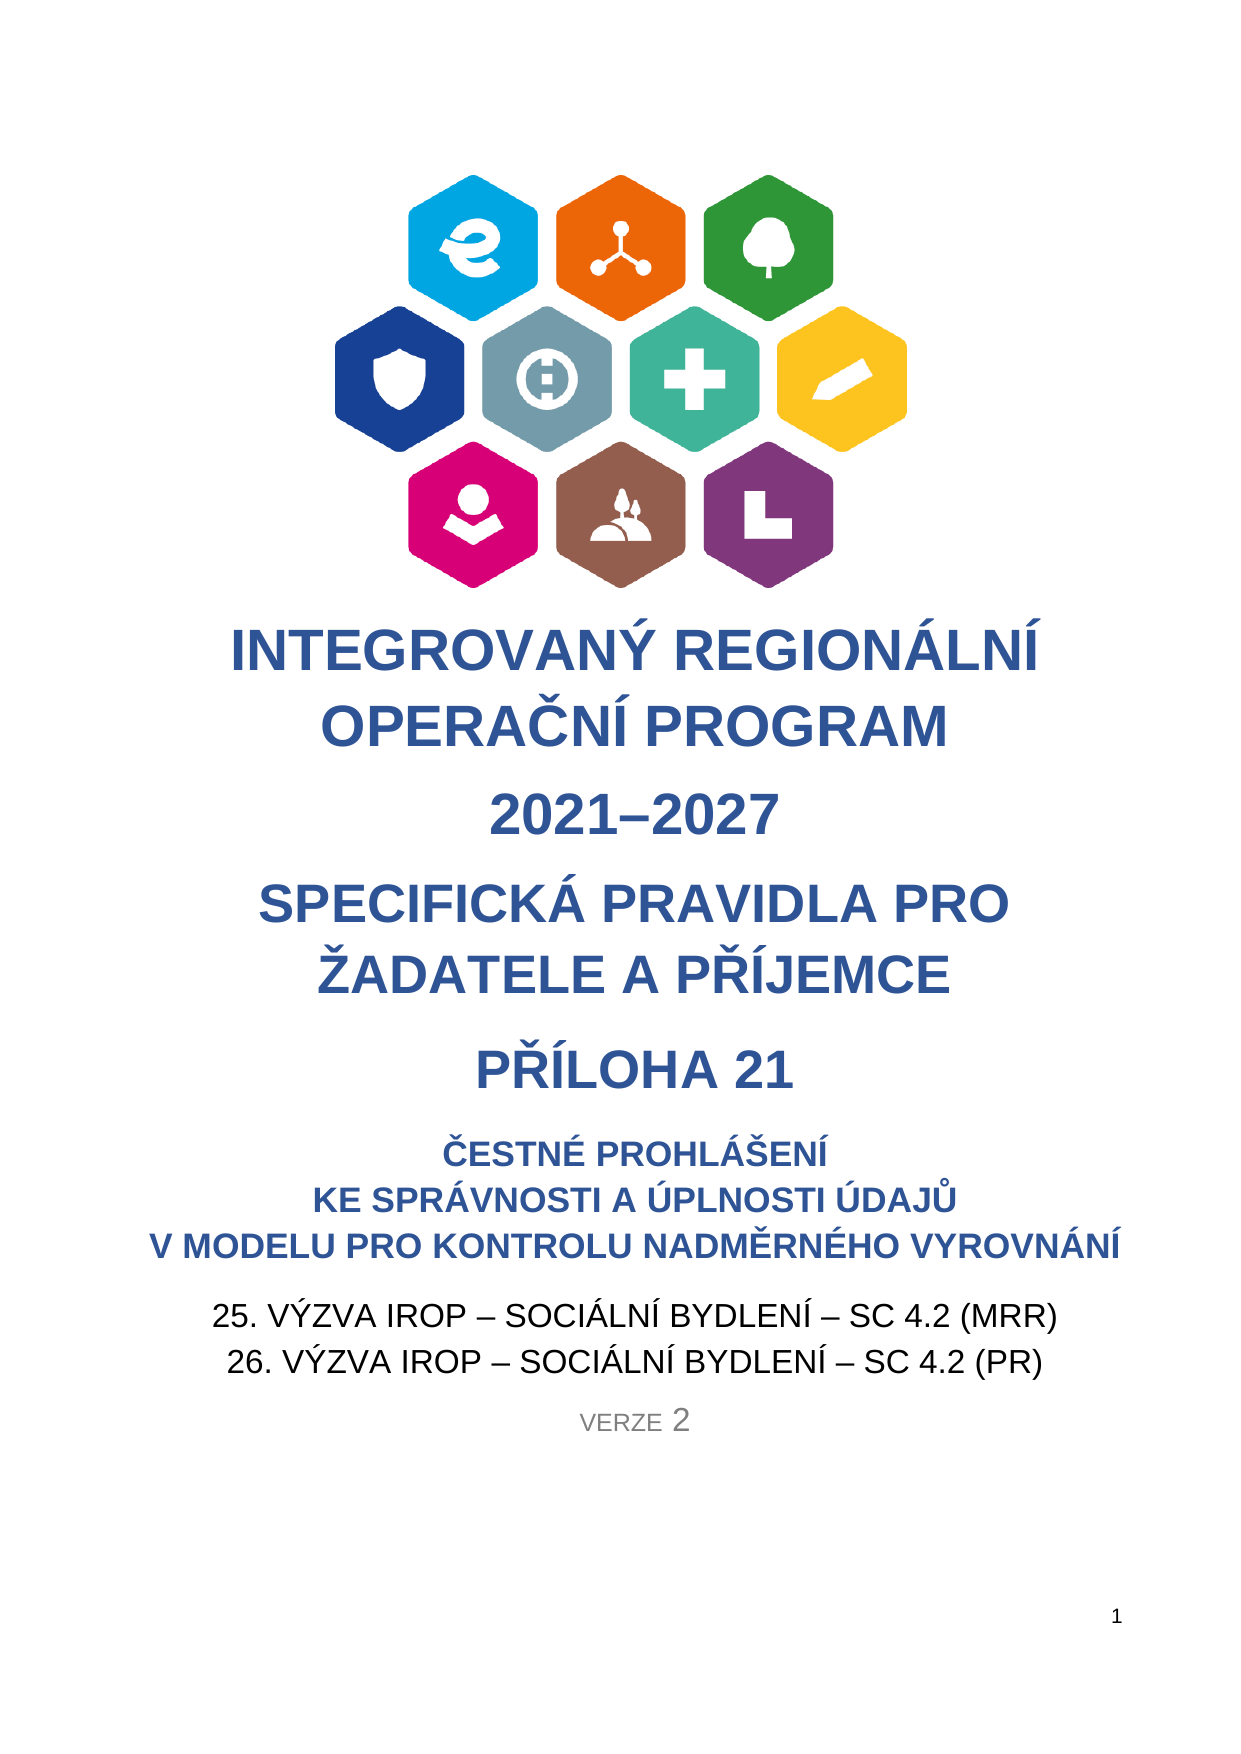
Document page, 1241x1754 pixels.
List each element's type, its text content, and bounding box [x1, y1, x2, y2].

text SPECIFICKÁ PRAVIDLA PRO ŽADATELE A PŘÍJEMCE [148, 872, 1122, 1004]
text VERZE 2 [148, 1400, 1122, 1439]
text ke správnosti a úplnosti údajů [148, 1179, 1122, 1219]
text 2021–2027 [148, 780, 1122, 847]
text 25. výzva IROP – SOCIÁLNÍ BYDLENÍ – SC 4.2 (MRR) [148, 1296, 1122, 1334]
text PŘÍLOHA 21 [148, 1038, 1122, 1100]
text 26. VÝZVA IROP – SOCIÁLNÍ BYDLENÍ – SC 4.2 (PR) [148, 1342, 1122, 1380]
text v Modelu pro kontrolu nadměrného vyrovnání [148, 1225, 1122, 1266]
picture [306, 158, 935, 616]
text Čestné prohlášení [148, 1133, 1122, 1174]
